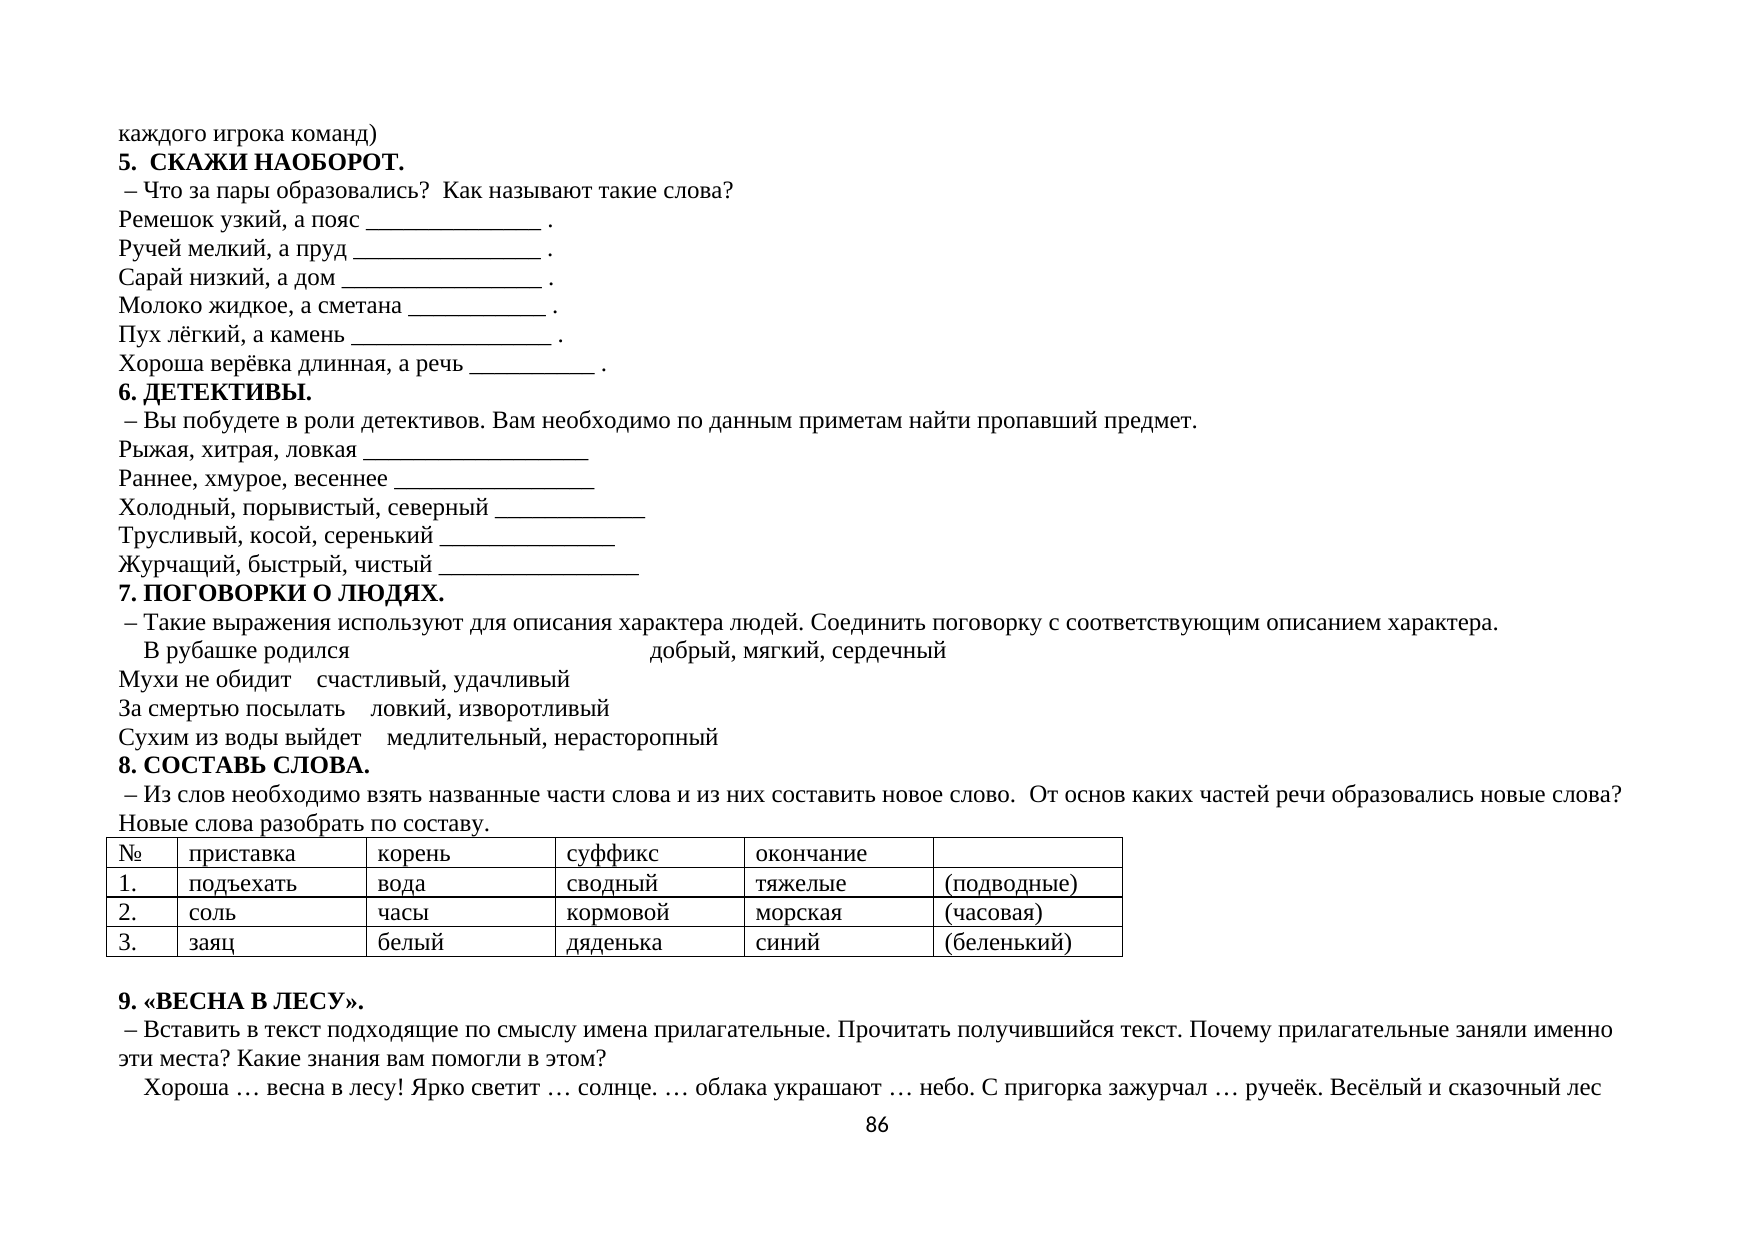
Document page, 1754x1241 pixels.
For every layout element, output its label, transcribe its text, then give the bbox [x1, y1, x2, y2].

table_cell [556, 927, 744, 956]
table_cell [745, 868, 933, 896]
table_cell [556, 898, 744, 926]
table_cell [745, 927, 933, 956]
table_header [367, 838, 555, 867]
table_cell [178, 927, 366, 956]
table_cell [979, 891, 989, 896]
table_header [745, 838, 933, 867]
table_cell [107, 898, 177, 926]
text 8. СОСТАВЬ СЛОВА. – Из слов необходимо взять названные части слова и из них составить новое слово. От основ каких частей речи образовались новые слова? Новые слова разобрать по составу. [118, 751, 1636, 837]
text 6. ДЕТЕКТИВЫ. – Вы побудете в роли детективов. Вам необходимо по данным приметам найти пропавший предмет. [118, 377, 1636, 434]
text Рыжая, хитрая, ловкая __________________ Раннее, хмурое, весеннее ________________ Холодный, порывистый, северный ____________ Трусливый, косой, серенький ______________ Журчащий, быстрый, чистый ________________ [118, 434, 1636, 578]
text Ремешок узкий, а пояс ______________ . Ручей мелкий, а пруд _______________ . Сарай низкий, а дом ________________ . Молоко жидкое, а сметана ___________ . Пух лёгкий, а камень ________________ . Хороша верёвка длинная, а речь __________ . [118, 204, 1636, 377]
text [118, 986, 1636, 1101]
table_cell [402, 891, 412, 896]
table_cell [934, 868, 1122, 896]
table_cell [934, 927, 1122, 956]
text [118, 118, 1636, 204]
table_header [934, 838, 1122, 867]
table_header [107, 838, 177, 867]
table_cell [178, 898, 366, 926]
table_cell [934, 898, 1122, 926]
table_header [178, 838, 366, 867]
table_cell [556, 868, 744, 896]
text 7. ПОГОВОРКИ О ЛЮДЯХ. – Такие выражения используют для описания характера людей. Соединить поговорку с соответствующим описанием характера. В рубашке родился добрый, мягкий, сердечный Мухи не обидит счастливый, удачливый За смертью посылать ловкий, изворотливый Сухим из воды выйдет медлительный, нерасторопный [118, 578, 1636, 751]
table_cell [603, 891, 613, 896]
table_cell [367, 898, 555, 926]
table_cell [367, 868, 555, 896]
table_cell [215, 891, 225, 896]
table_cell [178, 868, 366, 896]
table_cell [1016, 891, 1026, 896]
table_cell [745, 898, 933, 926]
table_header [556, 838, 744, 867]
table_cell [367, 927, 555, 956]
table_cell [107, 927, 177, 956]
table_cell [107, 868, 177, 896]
